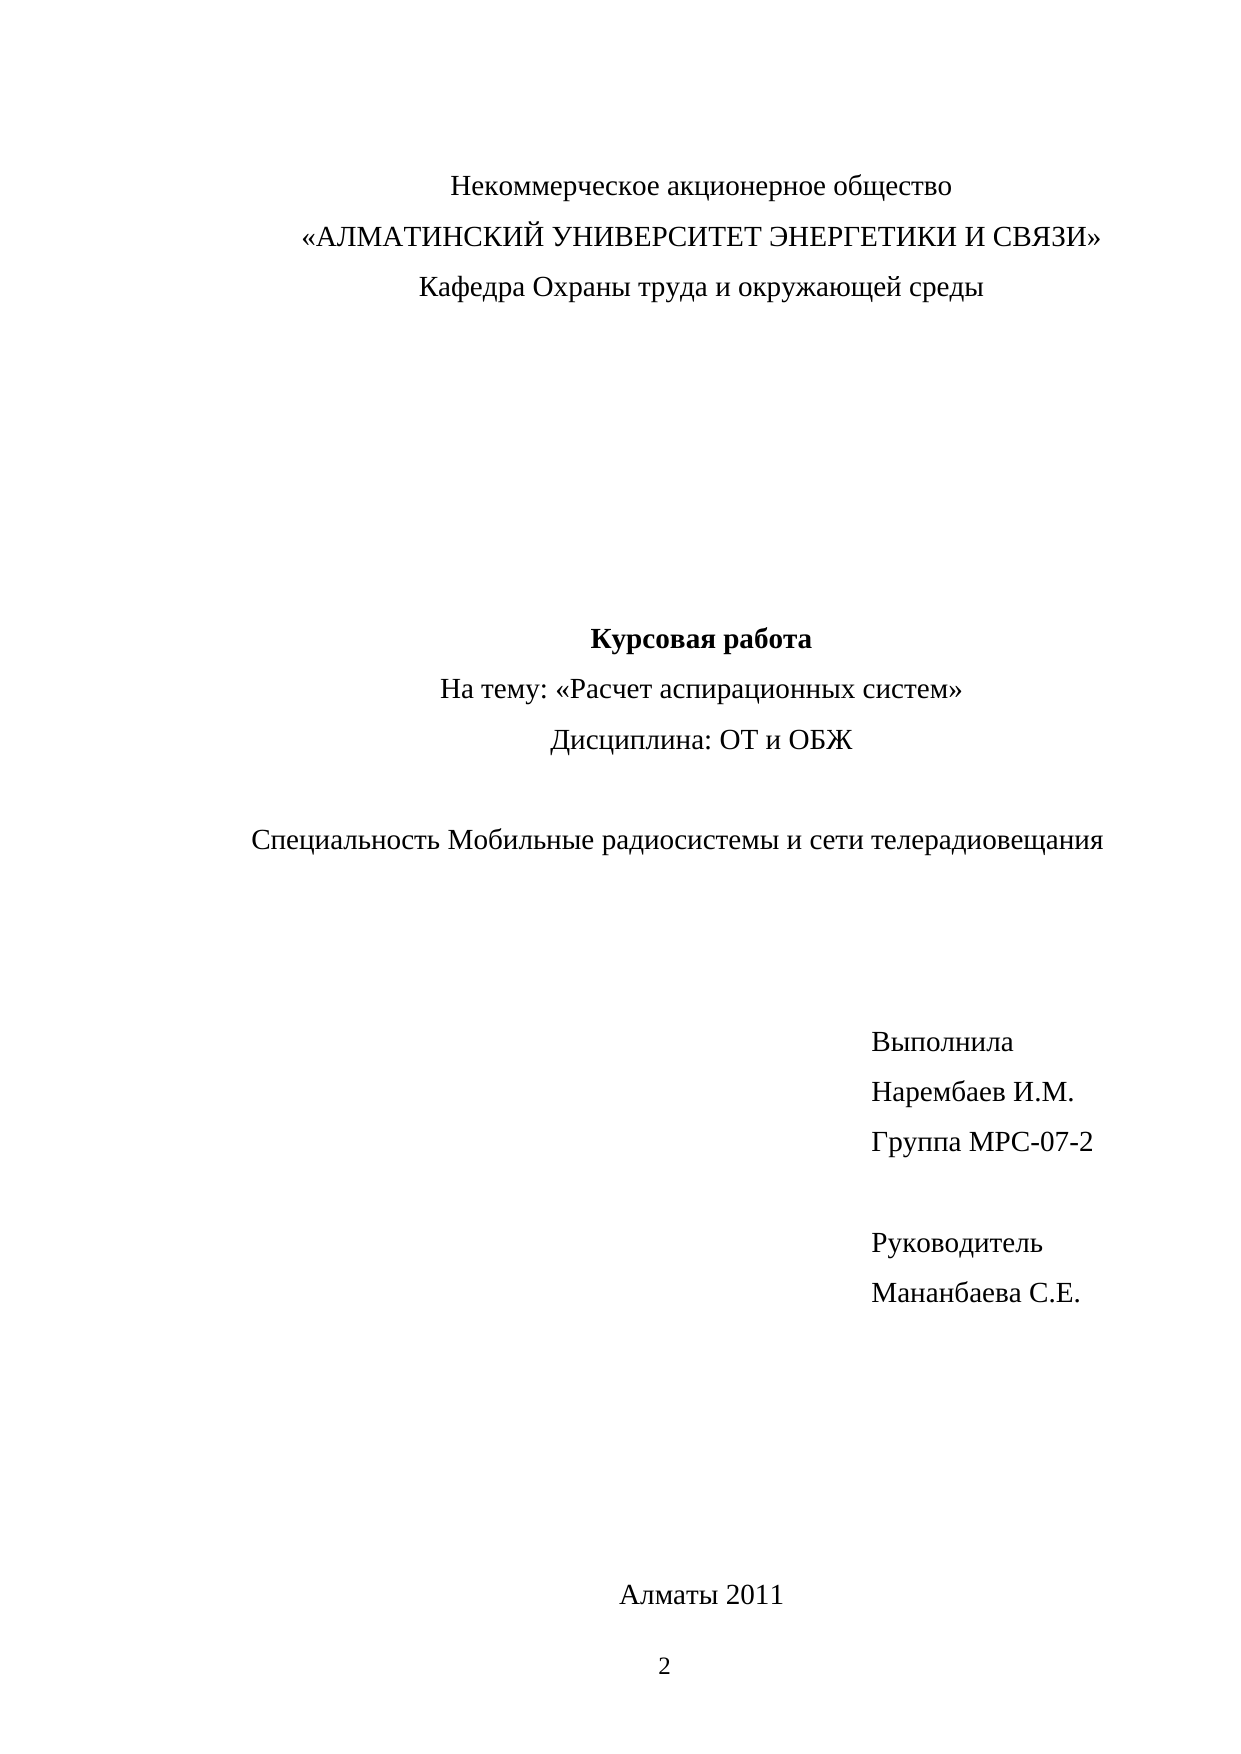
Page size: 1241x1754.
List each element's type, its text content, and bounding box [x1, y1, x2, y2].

text Алматы 2011 [177, 1577, 1152, 1611]
text Некоммерческое акционерное общество [177, 168, 1152, 202]
text Кафедра Охраны труда и окружающей среды [177, 269, 1152, 303]
text На тему: «Расчет аспирационных систем» [177, 672, 1152, 705]
text «АЛМАТИНСКИЙ УНИВЕРСИТЕТ ЭНЕРГЕТИКИ И СВЯЗИ» [177, 219, 1152, 252]
text Нарембаев И.М. [177, 1074, 1152, 1108]
text Мананбаева С.Е. [177, 1275, 1152, 1309]
text Специальность Мобильные радиосистемы и сети телерадиовещания [177, 822, 1152, 856]
text Дисциплина: ОТ и ОБЖ [177, 722, 1152, 755]
text Руководитель [177, 1225, 1152, 1258]
text Выполнила [177, 1024, 1152, 1057]
text Курсовая работа [177, 621, 1152, 655]
text Группа МРС-07-2 [177, 1124, 1152, 1158]
